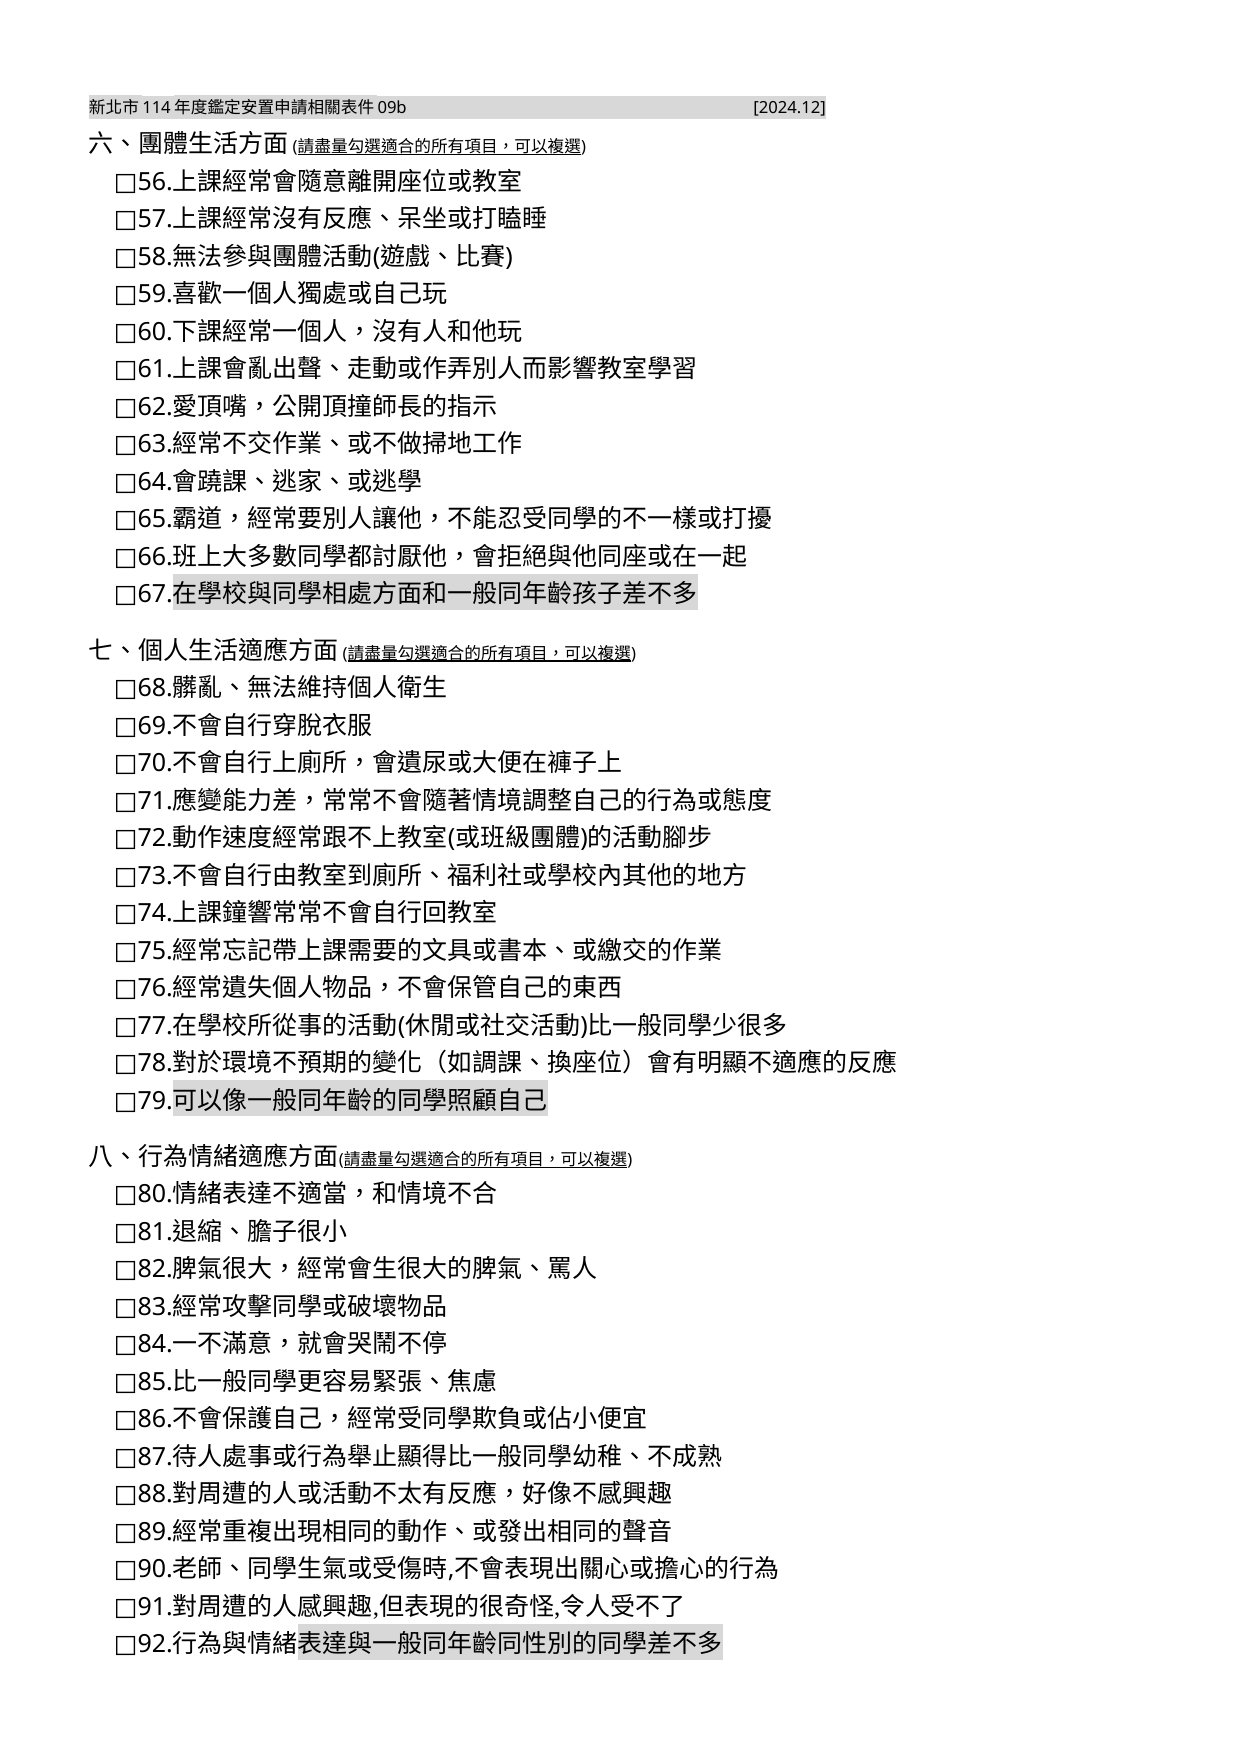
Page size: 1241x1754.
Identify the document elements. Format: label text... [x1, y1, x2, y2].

text □59.喜歡一個人獨處或自己玩 [114, 273, 1152, 311]
text □68.髒亂、無法維持個人衛生 [114, 667, 1152, 704]
text □56.上課經常會隨意離開座位或教室 [114, 161, 1152, 198]
text 六、團體生活方面 (請盡量勾選適合的所有項目，可以複選) [89, 123, 1152, 161]
text □61.上課會亂出聲、走動或作弄別人而影響教室學習 [114, 348, 1152, 386]
text □84.一不滿意，就會哭鬧不停 [114, 1323, 1152, 1361]
text □71.應變能力差，常常不會隨著情境調整自己的行為或態度 [114, 779, 1152, 817]
text □77.在學校所從事的活動(休閒或社交活動)比一般同學少很多 [114, 1004, 1152, 1042]
text □90.老師、同學生氣或受傷時,不會表現出關心或擔心的行為 [114, 1548, 1152, 1586]
text □66.班上大多數同學都討厭他，會拒絕與他同座或在一起 [114, 536, 1152, 573]
text □88.對周遭的人或活動不太有反應，好像不感興趣 [114, 1473, 1152, 1511]
text □69.不會自行穿脫衣服 [114, 704, 1152, 742]
text □65.霸道，經常要別人讓他，不能忍受同學的不一樣或打擾 [114, 498, 1152, 536]
text □57.上課經常沒有反應、呆坐或打瞌睡 [114, 198, 1152, 236]
text □73.不會自行由教室到廁所、福利社或學校內其他的地方 [114, 854, 1152, 892]
text □91.對周遭的人感興趣,但表現的很奇怪,令人受不了 [114, 1586, 1152, 1623]
text □62.愛頂嘴，公開頂撞師長的指示 [114, 386, 1152, 423]
text □76.經常遺失個人物品，不會保管自己的東西 [114, 967, 1152, 1004]
text □64.會蹺課、逃家、或逃學 [114, 461, 1152, 498]
text □67.在學校與同學相處方面和一般同年齡孩子差不多 [114, 573, 1152, 611]
text □89.經常重複出現相同的動作、或發出相同的聲音 [114, 1511, 1152, 1548]
text □60.下課經常一個人，沒有人和他玩 [114, 311, 1152, 348]
text □83.經常攻擊同學或破壞物品 [114, 1286, 1152, 1323]
text □92.行為與情緒表達與一般同年齡同性別的同學差不多 [114, 1623, 1152, 1661]
text □58.無法參與團體活動(遊戲、比賽) [114, 236, 1152, 273]
text □81.退縮、膽子很小 [114, 1211, 1152, 1248]
text □75.經常忘記帶上課需要的文具或書本、或繳交的作業 [114, 929, 1152, 967]
text □78.對於環境不預期的變化（如調課、換座位）會有明顯不適應的反應 [114, 1042, 1152, 1079]
text 七、個人生活適應方面 (請盡量勾選適合的所有項目，可以複選) [89, 629, 1152, 667]
text □87.待人處事或行為舉止顯得比一般同學幼稚、不成熟 [114, 1436, 1152, 1473]
text □82.脾氣很大，經常會生很大的脾氣、罵人 [114, 1248, 1152, 1286]
text □70.不會自行上廁所，會遺尿或大便在褲子上 [114, 742, 1152, 779]
text □72.動作速度經常跟不上教室(或班級團體)的活動腳步 [114, 817, 1152, 854]
text □86.不會保護自己，經常受同學欺負或佔小便宜 [114, 1398, 1152, 1436]
text □79.可以像一般同年齡的同學照顧自己 [114, 1079, 1152, 1117]
text □74.上課鐘響常常不會自行回教室 [114, 892, 1152, 929]
text □80.情緒表達不適當，和情境不合 [114, 1173, 1152, 1211]
text 八、行為情緒適應方面(請盡量勾選適合的所有項目，可以複選) [89, 1136, 1152, 1173]
text □63.經常不交作業、或不做掃地工作 [114, 423, 1152, 461]
text □85.比一般同學更容易緊張、焦慮 [114, 1361, 1152, 1398]
